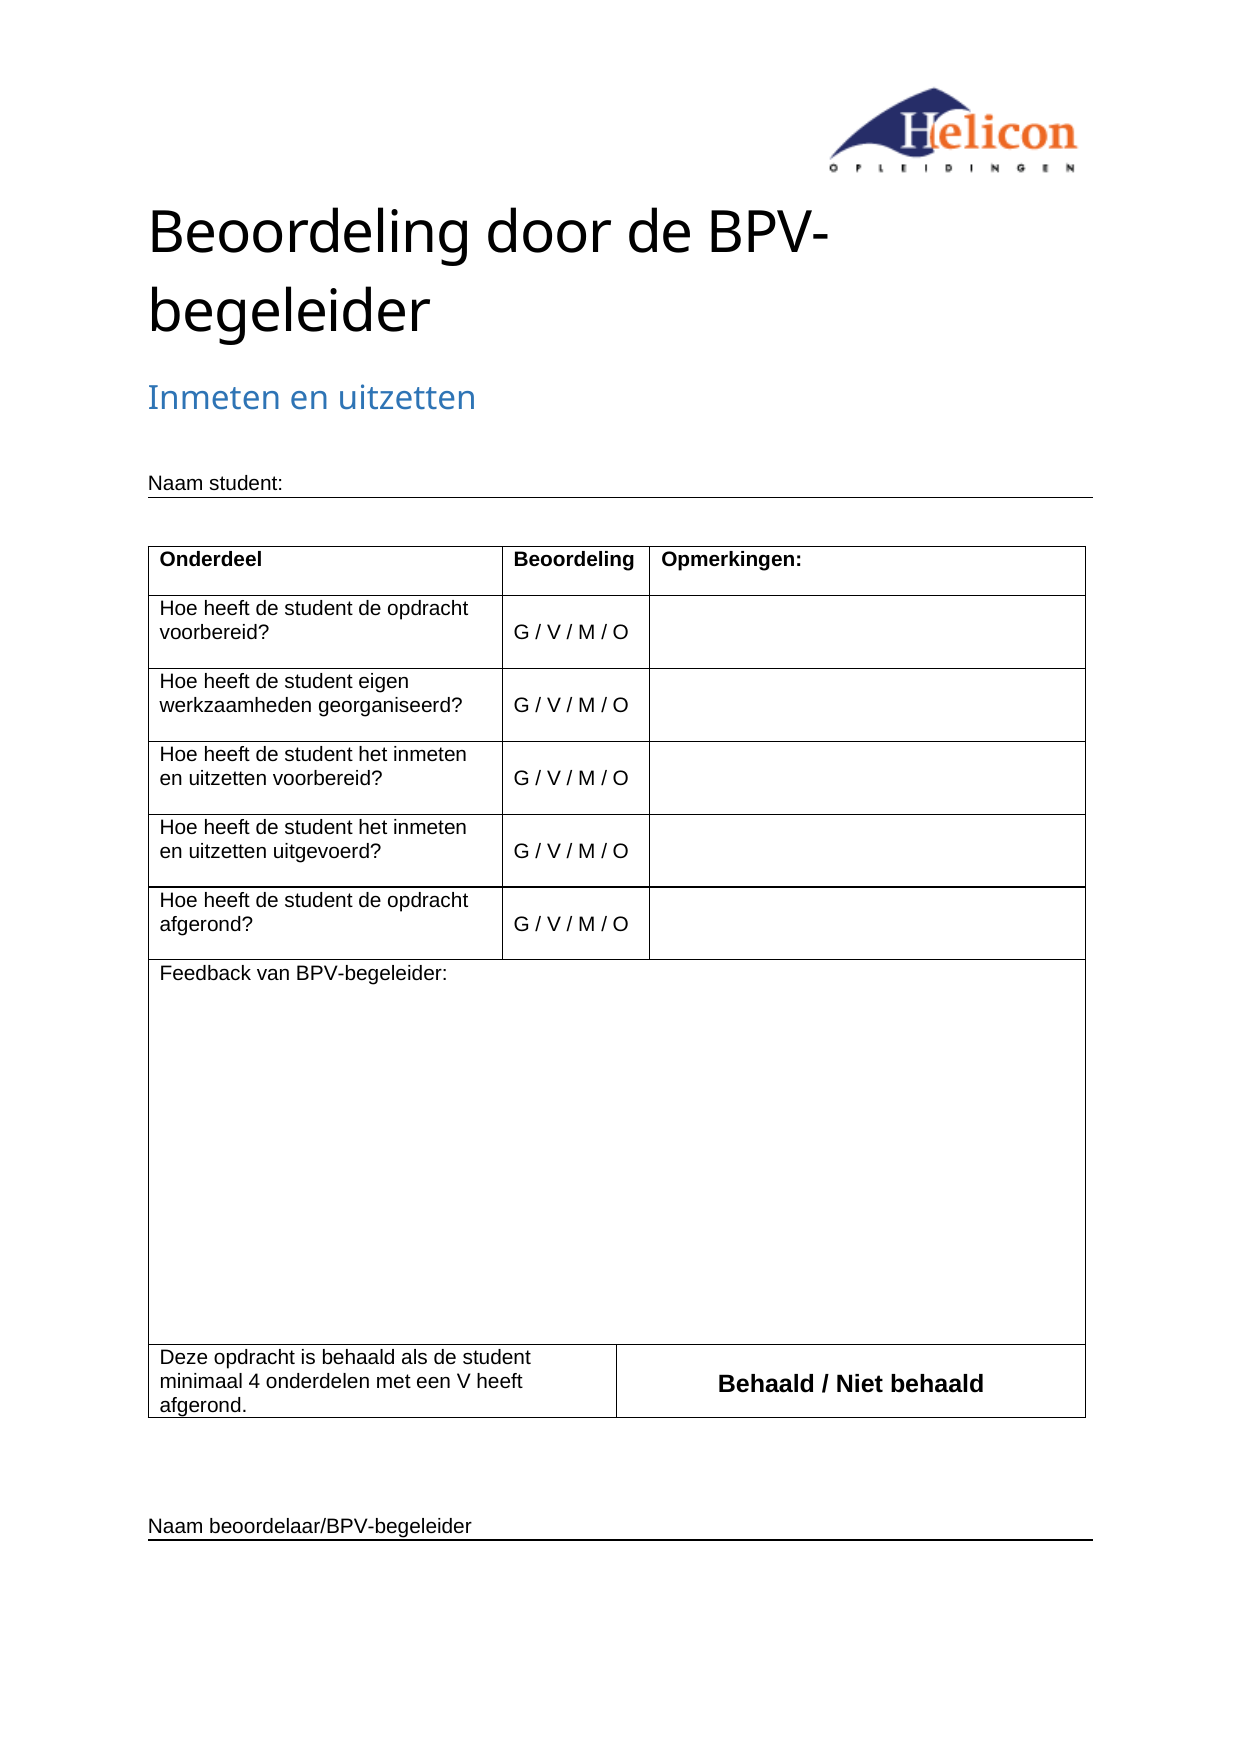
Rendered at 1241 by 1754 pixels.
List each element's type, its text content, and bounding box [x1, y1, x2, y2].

table_cell Feedback van BPV-begeleider: [149, 960, 1085, 1344]
table_cell G / V / M / O [503, 888, 649, 959]
subtitle Inmeten en uitzetten [148, 374, 1093, 419]
table_cell [650, 596, 1085, 668]
table_header Onderdeel [149, 547, 502, 595]
table_header Beoordeling [503, 547, 649, 595]
text Naam student: [148, 471, 1093, 497]
table_cell Hoe heeft de student de opdracht afgerond? [149, 888, 502, 959]
title Beoordeling door de BPV-begeleider [148, 190, 1093, 349]
table_cell Hoe heeft de student het inmeten en uitzetten uitgevoerd? [149, 815, 502, 886]
table_cell G / V / M / O [503, 669, 649, 741]
text Naam beoordelaar/BPV-begeleider [148, 1513, 1093, 1539]
table_cell Deze opdracht is behaald als de student minimaal 4 onderdelen met een V heeft afgerond. [149, 1345, 616, 1417]
table_cell G / V / M / O [503, 596, 649, 668]
table_cell [650, 815, 1085, 886]
picture [816, 73, 1093, 190]
table_cell Hoe heeft de student het inmeten en uitzetten voorbereid? [149, 742, 502, 813]
table_cell G / V / M / O [503, 742, 649, 813]
table_cell Hoe heeft de student eigen werkzaamheden georganiseerd? [149, 669, 502, 741]
table_cell [650, 888, 1085, 959]
table_cell [650, 742, 1085, 813]
table_cell Hoe heeft de student de opdracht voorbereid? [149, 596, 502, 668]
table_cell [650, 669, 1085, 741]
table_cell G / V / M / O [503, 815, 649, 886]
table_header Opmerkingen: [650, 547, 1085, 595]
table_cell Behaald / Niet behaald [617, 1345, 1085, 1417]
